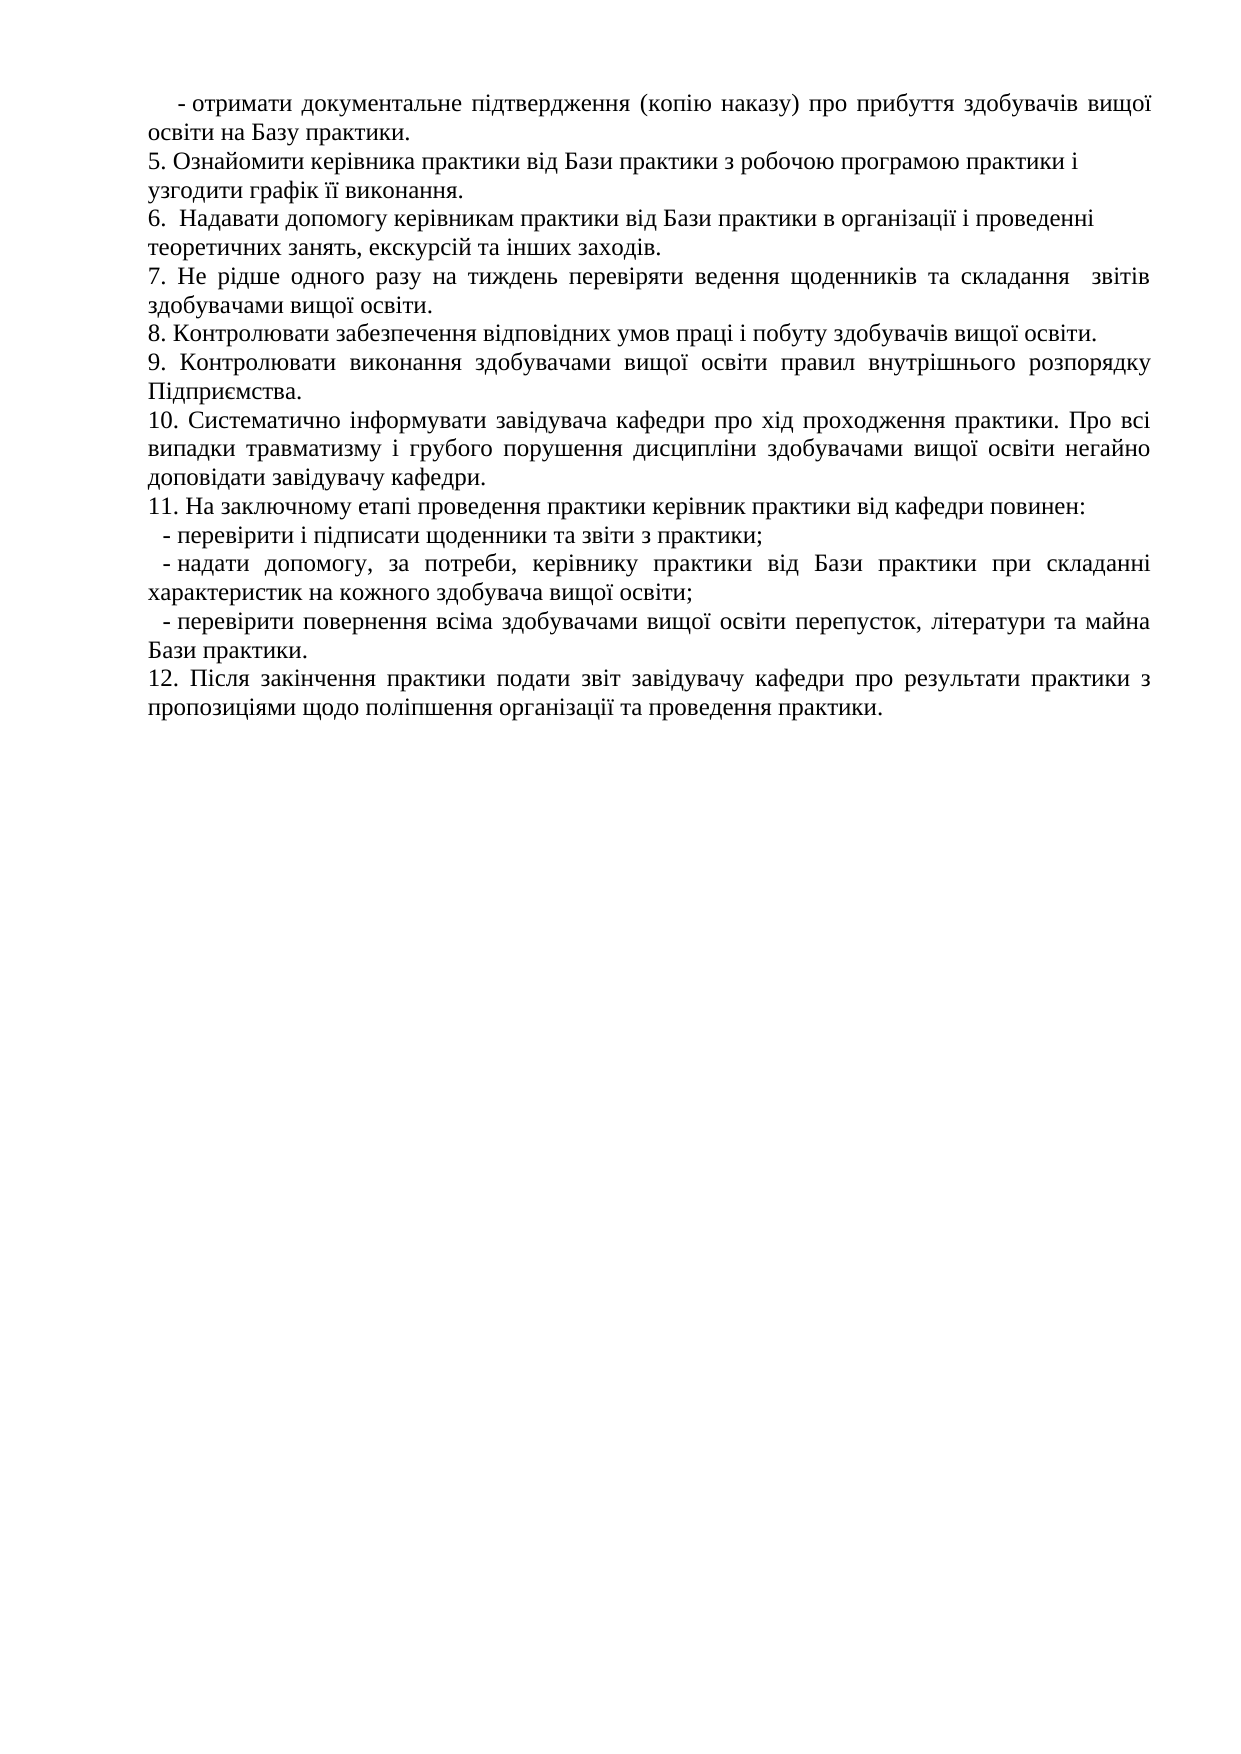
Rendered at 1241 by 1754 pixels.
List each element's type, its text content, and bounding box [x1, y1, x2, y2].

text 6. Надавати допомогу керівникам практики від Бази практики в організації і проведенні теоретичних занять, екскурсій та інших заходів. [148, 203, 1152, 261]
text 12. Після закінчення практики подати звіт завідувачу кафедри про результати практики з пропозиціями щодо поліпшення організації та проведення практики. [148, 663, 1152, 721]
list перевірити повернення всіма здобувачами вищої освіти перепусток, літератури та майна Бази практики. [148, 606, 1152, 663]
list Ознайомити керівника практики від Бази практики з робочою програмою практики і узгодити графік її виконання. [148, 146, 1152, 203]
text 10. Систематично інформувати завідувача кафедри про хід проходження практики. Про всі випадки травматизму і грубого порушення дисципліни здобувачами вищої освіти негайно доповідати завідувачу кафедри. [148, 405, 1152, 491]
text 9. Контролювати виконання здобувачами вищої освіти правил внутрішнього розпорядку Підприємства. [148, 347, 1152, 405]
list отримати документальне підтвердження (копію наказу) про прибуття здобувачів вищої освіти на Базу практики. [148, 88, 1152, 146]
list надати допомогу, за потреби, керівнику практики від Бази практики при складанні характеристик на кожного здобувача вищої освіти; [148, 548, 1152, 606]
text 7. Не рідше одного разу на тиждень перевіряти ведення щоденників та складання звітів здобувачами вищої освіти. [148, 261, 1152, 318]
text 11. На заключному етапі проведення практики керівник практики від кафедри повинен: [148, 491, 1152, 520]
text 8. Контролювати забезпечення відповідних умов праці і побуту здобувачів вищої освіти. [148, 318, 1152, 347]
list перевірити і підписати щоденники та звіти з практики; [162, 520, 1152, 548]
